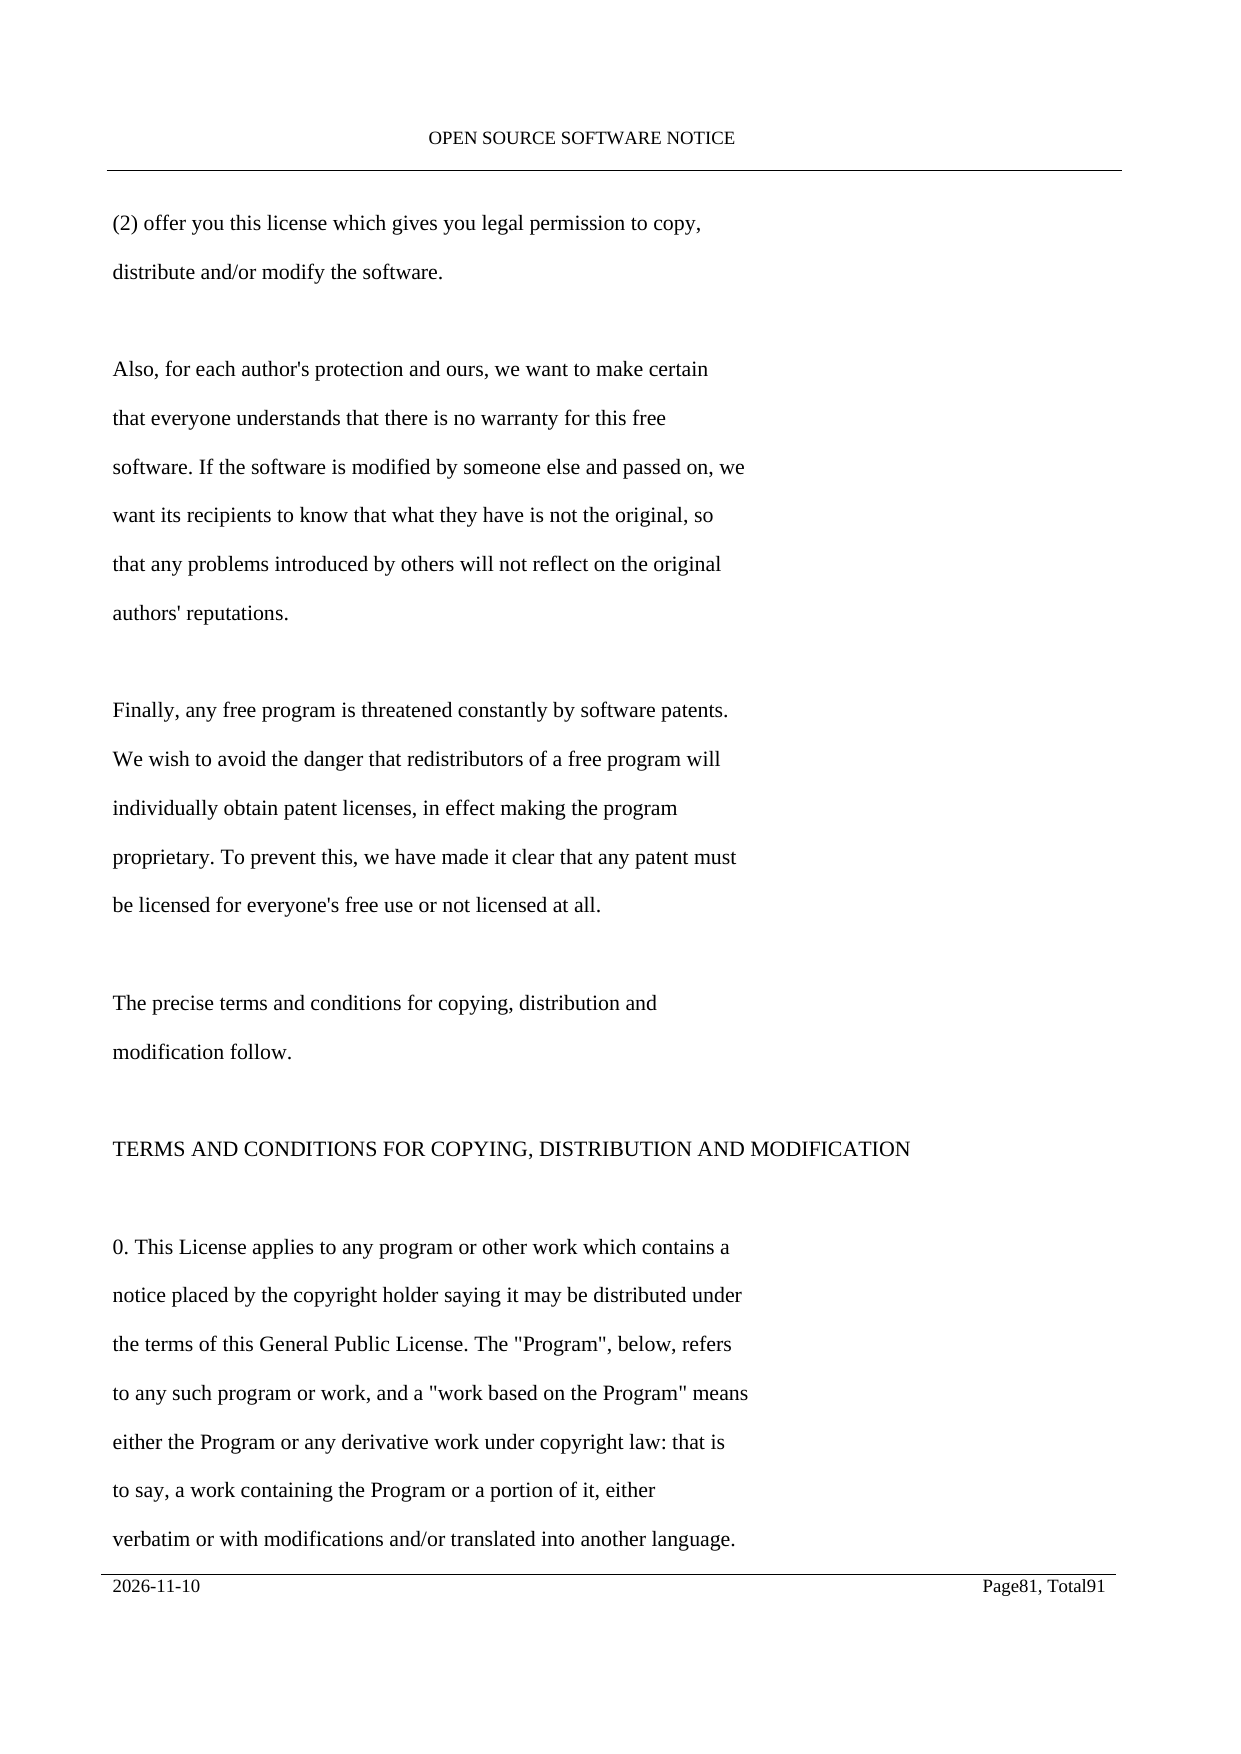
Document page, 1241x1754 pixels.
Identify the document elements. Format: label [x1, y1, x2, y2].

text [112, 206, 1128, 1555]
